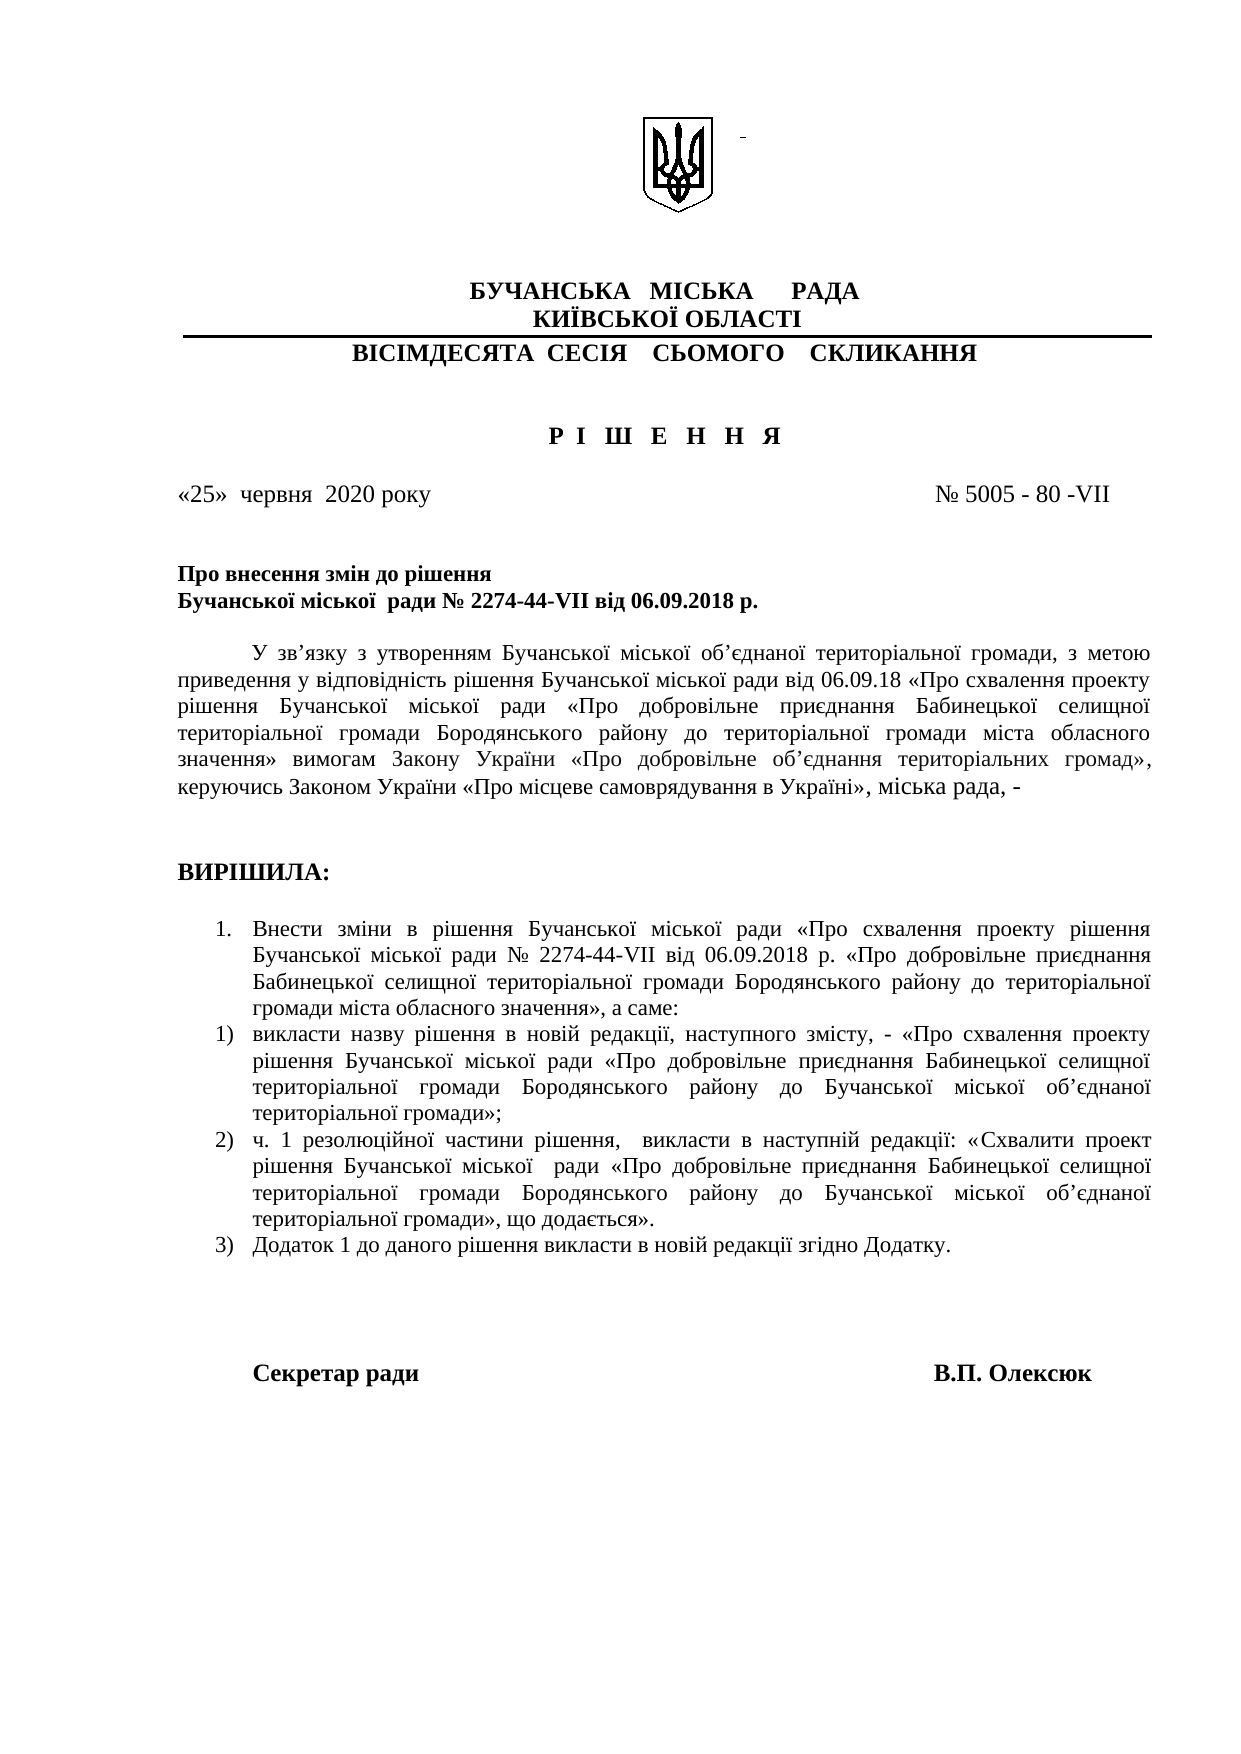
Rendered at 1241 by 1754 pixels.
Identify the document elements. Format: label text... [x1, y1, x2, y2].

text БУЧАНСЬКА МІСЬКА РАДА [177, 276, 1152, 304]
text ВІСІМДЕСЯТА СЕСІЯ СЬОМОГО СКЛИКАННЯ [177, 338, 1152, 367]
subtitle КИЇВСЬКОЇ ОБЛАСТІ [183, 304, 1152, 335]
list Внести зміни в рішення Бучанської міської ради «Про схвалення проекту рішення Бучанської міської ради № 2274-44-VII від 06.09.2018 р. «Про добровільне приєднання Бабинецької селищної територіальної громади Бородянського району до територіальної громади міста обласного значення», а саме: [215, 915, 1152, 1020]
text ВИРІШИЛА: [177, 857, 1152, 886]
subtitle «25» червня 2020 року № 5005 - 80 -VІІ [177, 479, 1152, 507]
text Бучанської міської ради № 2274-44-VII від 06.09.2018 р. [177, 587, 1152, 613]
list викласти назву рішення в новій редакції, наступного змісту, - «Про схвалення проекту рішення Бучанської міської ради «Про добровільне приєднання Бабинецької селищної територіальної громади Бородянського району до Бучанської міської об’єднаної територіальної громади»; [215, 1020, 1152, 1126]
list ч. 1 резолюційної частини рішення, викласти в наступній редакції: «Схвалити проект рішення Бучанської міської ради «Про добровільне приєднання Бабинецької селищної територіальної громади Бородянського району до Бучанської міської об’єднаної територіальної громади», що додається». [215, 1126, 1152, 1231]
text Про внесення змін до рішення [177, 560, 1152, 587]
text У зв’язку з утворенням Бучанської міської об’єднаної територіальної громади, з метою приведення у відповідність рішення Бучанської міської ради від 06.09.18 «Про схвалення проекту рішення Бучанської міської ради «Про добровільне приєднання Бабинецької селищної територіальної громади Бородянського району до територіальної громади міста обласного значення» вимогам Закону України «Про добровільне об’єднання територіальних громад», керуючись Законом України «Про місцеве самоврядування в Україні», міська рада, - [177, 639, 1152, 800]
subtitle Р І Ш Е Н Н Я [177, 421, 1152, 450]
text Секретар ради В.П. Олексюк [177, 1358, 1152, 1387]
list Додаток 1 до даного рішення викласти в новій редакції згідно Додатку. [215, 1231, 1152, 1258]
